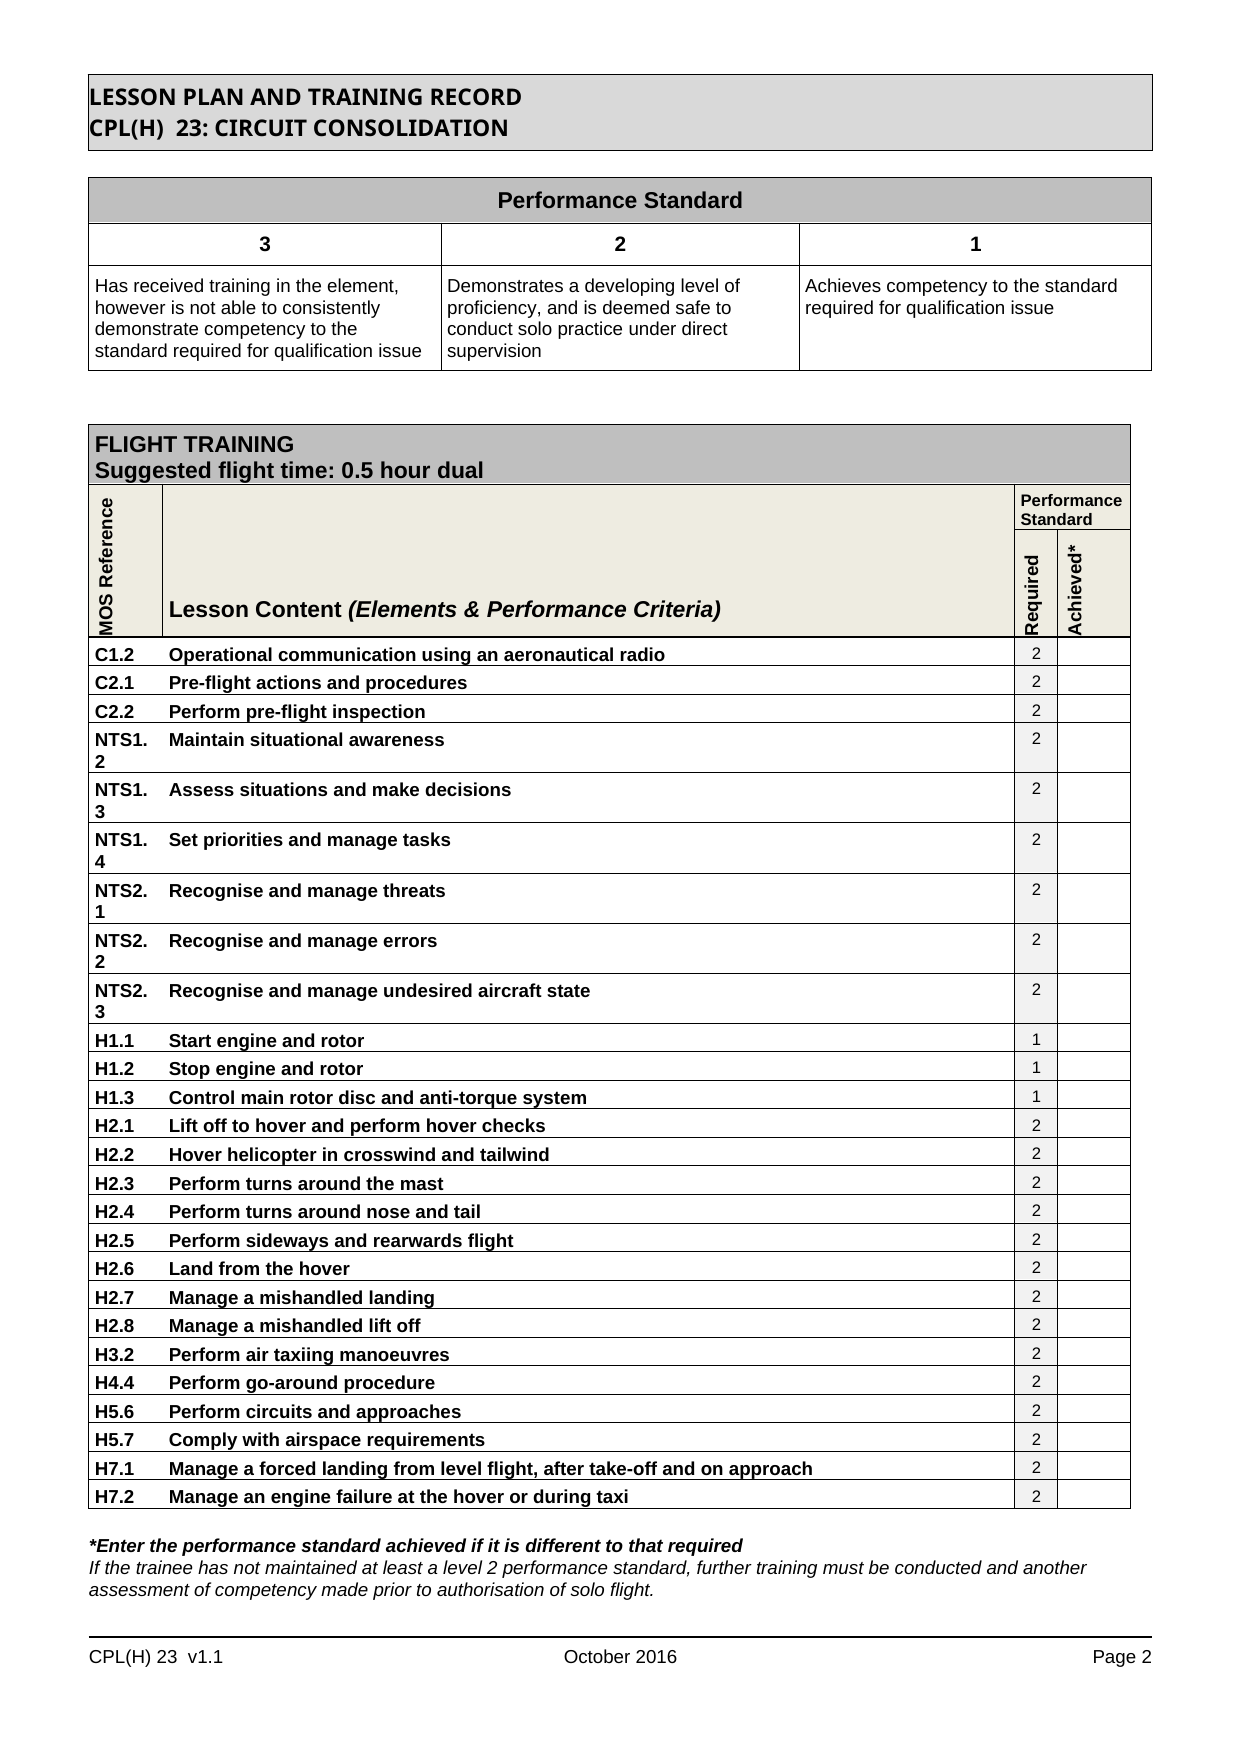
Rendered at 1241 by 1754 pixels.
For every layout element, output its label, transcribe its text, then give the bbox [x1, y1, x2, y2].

table_cell Recognise and manage errors [163, 924, 1014, 973]
table_cell Perform turns around nose and tail [163, 1195, 1014, 1222]
table_cell H7.2 [89, 1480, 162, 1508]
table_cell 2 [1015, 1480, 1057, 1508]
table_cell H2.6 [89, 1252, 162, 1279]
table_cell [1058, 1024, 1130, 1051]
table_cell NTS2.3 [89, 974, 162, 1023]
table_cell Performance Standard [1015, 485, 1130, 529]
table_cell 2 [1015, 1366, 1057, 1394]
table_cell [1058, 1480, 1130, 1508]
table_cell Recognise and manage undesired aircraft state [163, 974, 1014, 1023]
table_cell H1.1 [89, 1024, 162, 1051]
table_cell [1058, 1081, 1130, 1108]
table_cell H5.6 [89, 1395, 162, 1422]
table_cell Lift off to hover and perform hover checks [163, 1109, 1014, 1137]
table_cell 2 [1015, 1166, 1057, 1194]
table_cell H3.2 [89, 1338, 162, 1365]
table_cell C2.2 [89, 695, 162, 722]
table_cell H2.3 [89, 1166, 162, 1194]
table_cell [1058, 1395, 1130, 1422]
table_cell NTS1.2 [89, 723, 162, 772]
table_cell [1058, 974, 1130, 1023]
table_cell C1.2 [89, 638, 162, 665]
table_cell NTS2.1 [89, 874, 162, 922]
table_cell Operational communication using an aeronautical radio [163, 638, 1014, 665]
table_cell Manage a mishandled landing [163, 1281, 1014, 1308]
table_cell H2.5 [89, 1224, 162, 1251]
table_cell NTS1.4 [89, 823, 162, 872]
table_cell H2.8 [89, 1309, 162, 1337]
table_cell [1058, 1309, 1130, 1337]
table_cell Achieved* [1058, 530, 1130, 636]
table_cell 2 [442, 224, 799, 265]
table_cell H2.2 [89, 1138, 162, 1165]
table_cell [1058, 666, 1130, 693]
table_cell [1058, 1423, 1130, 1451]
table_cell 2 [1015, 773, 1057, 822]
table_cell 2 [1015, 1109, 1057, 1137]
table_cell Perform air taxiing manoeuvres [163, 1338, 1014, 1365]
table_cell 1 [1015, 1024, 1057, 1051]
table_cell [1058, 638, 1130, 665]
table_cell [1058, 874, 1130, 922]
table_cell 1 [800, 224, 1151, 265]
table_cell Maintain situational awareness [163, 723, 1014, 772]
table_cell Assess situations and make decisions [163, 773, 1014, 822]
table_cell 2 [1015, 1138, 1057, 1165]
table_cell Perform sideways and rearwards flight [163, 1224, 1014, 1251]
table_cell NTS2.2 [89, 924, 162, 973]
text If the trainee has not maintained at least a level 2 performance standard, further training must be conducted and another assessment of competency made prior to authorisation of solo flight. [89, 1557, 1152, 1600]
table_cell Land from the hover [163, 1252, 1014, 1279]
table_cell 2 [1015, 1338, 1057, 1365]
table_cell Recognise and manage threats [163, 874, 1014, 922]
table_cell Set priorities and manage tasks [163, 823, 1014, 872]
table_cell Manage an engine failure at the hover or during taxi [163, 1480, 1014, 1508]
table_cell Manage a mishandled lift off [163, 1309, 1014, 1337]
table_cell H2.7 [89, 1281, 162, 1308]
table_cell Perform pre-flight inspection [163, 695, 1014, 722]
table_header FLIGHT TRAINING Suggested flight time: 0.5 hour dual [89, 425, 1130, 483]
table_cell Required [1015, 530, 1057, 636]
table_cell Comply with airspace requirements [163, 1423, 1014, 1451]
table_cell 2 [1015, 1224, 1057, 1251]
table_cell Start engine and rotor [163, 1024, 1014, 1051]
table_cell 2 [1015, 974, 1057, 1023]
text *Enter the performance standard achieved if it is different to that required [89, 1535, 1152, 1557]
table_cell [1058, 1138, 1130, 1165]
table_cell 1 [1015, 1052, 1057, 1080]
table_cell 2 [1015, 1309, 1057, 1337]
table_cell 2 [1015, 874, 1057, 922]
table_cell Perform circuits and approaches [163, 1395, 1014, 1422]
table_cell [1058, 1224, 1130, 1251]
table_cell NTS1.3 [89, 773, 162, 822]
table_cell Perform go-around procedure [163, 1366, 1014, 1394]
table_cell H5.7 [89, 1423, 162, 1451]
table_cell 2 [1015, 1423, 1057, 1451]
table_cell [1058, 1252, 1130, 1279]
table_cell [1058, 1281, 1130, 1308]
table_cell H1.3 [89, 1081, 162, 1108]
table_cell H7.1 [89, 1452, 162, 1479]
table_cell 2 [1015, 666, 1057, 693]
table_cell Pre-flight actions and procedures [163, 666, 1014, 693]
table_cell 2 [1015, 723, 1057, 772]
table_cell [1058, 1109, 1130, 1137]
table_cell [1058, 823, 1130, 872]
table_cell Perform turns around the mast [163, 1166, 1014, 1194]
table_cell [1058, 1195, 1130, 1222]
table_cell [1058, 1452, 1130, 1479]
table_cell 2 [1015, 695, 1057, 722]
table_cell [1058, 723, 1130, 772]
table_cell 2 [1015, 823, 1057, 872]
table_cell C2.1 [89, 666, 162, 693]
table_cell 2 [1015, 1195, 1057, 1222]
table_cell [1058, 924, 1130, 973]
table_cell [1058, 1338, 1130, 1365]
table_cell 2 [1015, 1395, 1057, 1422]
table_cell Hover helicopter in crosswind and tailwind [163, 1138, 1014, 1165]
table_cell [1058, 1052, 1130, 1080]
table_cell [1058, 773, 1130, 822]
table_cell H2.4 [89, 1195, 162, 1222]
table_cell Lesson Content (Elements & Performance Criteria) [163, 485, 1014, 636]
table_cell MOS Reference [89, 485, 162, 636]
table_cell [1058, 1166, 1130, 1194]
table_cell Control main rotor disc and anti-torque system [163, 1081, 1014, 1108]
table_cell 2 [1015, 1452, 1057, 1479]
table_cell H2.1 [89, 1109, 162, 1137]
table_cell 2 [1015, 638, 1057, 665]
table_cell 2 [1015, 1281, 1057, 1308]
table_cell H4.4 [89, 1366, 162, 1394]
table_cell Manage a forced landing from level flight, after take-off and on approach [163, 1452, 1014, 1479]
table_cell 2 [1015, 924, 1057, 973]
table_header Performance Standard [89, 178, 1151, 222]
table_cell 3 [89, 224, 441, 265]
table_cell [1058, 1366, 1130, 1394]
table_cell Demonstrates a developing level of proficiency, and is deemed safe to conduct solo practice under direct supervision [442, 266, 799, 370]
table_cell Stop engine and rotor [163, 1052, 1014, 1080]
table_cell [1058, 695, 1130, 722]
table_cell H1.2 [89, 1052, 162, 1080]
table_cell 2 [1015, 1252, 1057, 1279]
table_cell Has received training in the element, however is not able to consistently demonstrate competency to the standard required for qualification issue [89, 266, 441, 370]
table_cell Achieves competency to the standard required for qualification issue [800, 266, 1151, 370]
table_cell 1 [1015, 1081, 1057, 1108]
